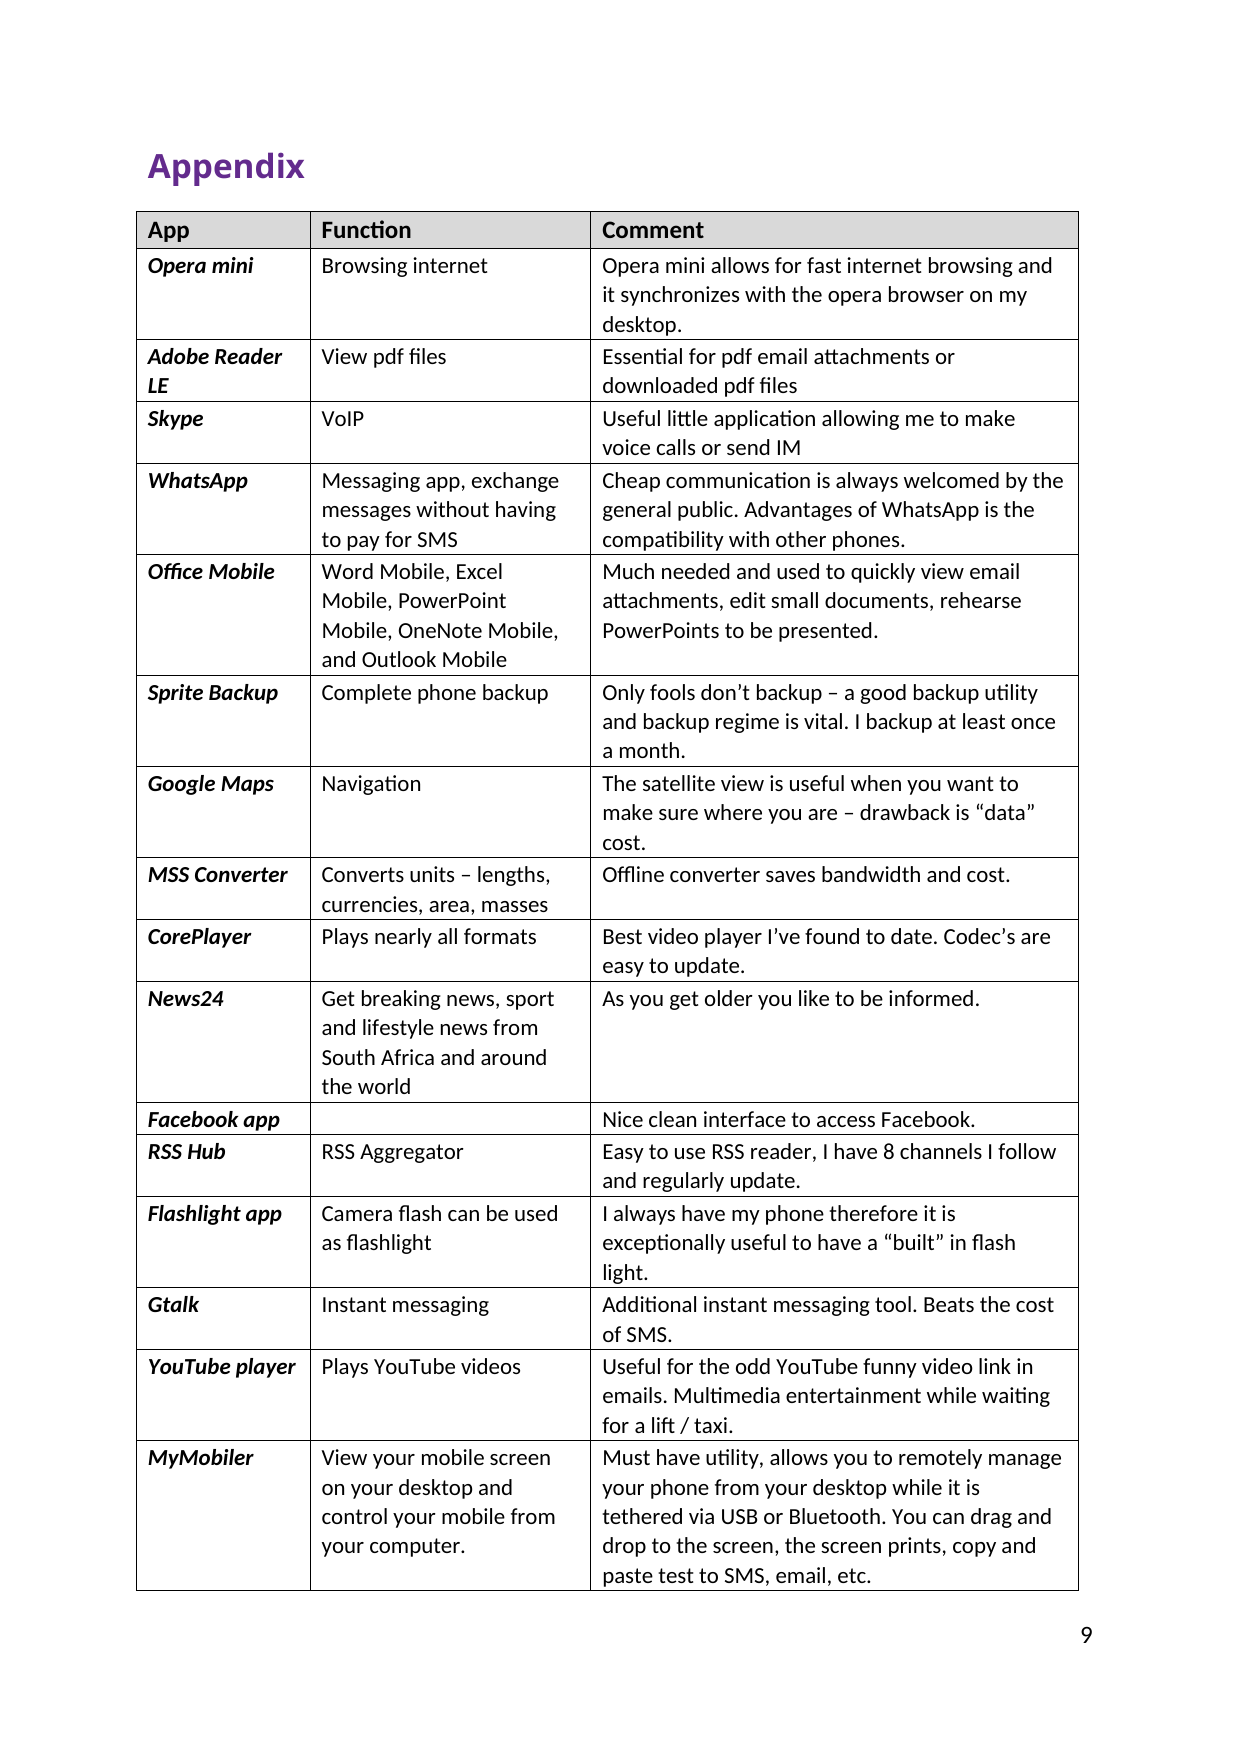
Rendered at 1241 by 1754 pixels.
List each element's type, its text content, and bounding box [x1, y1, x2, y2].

table_cell Useful for the odd YouTube funny video link in emails. Multimedia entertainment while waiting for a lift / taxi. [591, 1350, 1078, 1440]
table_cell WhatsApp [137, 464, 310, 554]
table_cell Much needed and used to quickly view email attachments, edit small documents, rehearse PowerPoints to be presented. [591, 555, 1078, 675]
table_cell [311, 1103, 590, 1134]
table_cell MSS Converter [137, 858, 310, 919]
table_cell As you get older you like to be informed. [591, 982, 1078, 1102]
table_cell View pdf files [311, 340, 590, 401]
table_cell YouTube player [137, 1350, 310, 1440]
table_cell Flashlight app [137, 1197, 310, 1287]
table_cell Navigation [311, 767, 590, 857]
table_cell Converts units – lengths, currencies, area, masses [311, 858, 590, 919]
table_cell Additional instant messaging tool. Beats the cost of SMS. [591, 1288, 1078, 1349]
table_cell Adobe Reader LE [137, 340, 310, 401]
table_cell Sprite Backup [137, 676, 310, 766]
table_cell Nice clean interface to access Facebook. [591, 1103, 1078, 1134]
table_header App [137, 212, 310, 248]
table_cell Must have utility, allows you to remotely manage your phone from your desktop while it is tethered via USB or Bluetooth. You can drag and drop to the screen, the screen prints, copy and paste test to SMS, email, etc. [591, 1441, 1078, 1590]
table_cell News24 [137, 982, 310, 1102]
table_cell Cheap communication is always welcomed by the general public. Advantages of WhatsApp is the compatibility with other phones. [591, 464, 1078, 554]
table_cell MyMobiler [137, 1441, 310, 1590]
table_cell Skype [137, 402, 310, 463]
table_cell RSS Hub [137, 1135, 310, 1196]
table_cell Opera mini [137, 249, 310, 339]
table_cell View your mobile screen on your desktop and control your mobile from your computer. [311, 1441, 590, 1590]
table_cell Camera flash can be used as flashlight [311, 1197, 590, 1287]
table_cell Complete phone backup [311, 676, 590, 766]
table_header Function [311, 212, 590, 248]
table_cell Plays YouTube videos [311, 1350, 590, 1440]
table_cell The satellite view is useful when you want to make sure where you are – drawback is “data” cost. [591, 767, 1078, 857]
table_cell Easy to use RSS reader, I have 8 channels I follow and regularly update. [591, 1135, 1078, 1196]
table_cell Word Mobile, Excel Mobile, PowerPoint Mobile, OneNote Mobile, and Outlook Mobile [311, 555, 590, 675]
table_cell Browsing internet [311, 249, 590, 339]
table_cell Offline converter saves bandwidth and cost. [591, 858, 1078, 919]
table_cell Google Maps [137, 767, 310, 857]
table_cell Opera mini allows for fast internet browsing and it synchronizes with the opera browser on my desktop. [591, 249, 1078, 339]
table_cell Facebook app [137, 1103, 310, 1134]
table_cell CorePlayer [137, 920, 310, 981]
table_cell Gtalk [137, 1288, 310, 1349]
table_cell Plays nearly all formats [311, 920, 590, 981]
table_cell Essential for pdf email attachments or downloaded pdf files [591, 340, 1078, 401]
table_cell Instant messaging [311, 1288, 590, 1349]
subtitle Appendix [148, 143, 1092, 188]
table_cell VoIP [311, 402, 590, 463]
table_cell Useful little application allowing me to make voice calls or send IM [591, 402, 1078, 463]
table_cell Messaging app, exchange messages without having to pay for SMS [311, 464, 590, 554]
table_header Comment [591, 212, 1078, 248]
table_cell Office Mobile [137, 555, 310, 675]
table_cell Get breaking news, sport and lifestyle news from South Africa and around the world [311, 982, 590, 1102]
table_cell I always have my phone therefore it is exceptionally useful to have a “built” in flash light. [591, 1197, 1078, 1287]
table_cell Best video player I’ve found to date. Codec’s are easy to update. [591, 920, 1078, 981]
table_cell RSS Aggregator [311, 1135, 590, 1196]
table_cell Only fools don’t backup – a good backup utility and backup regime is vital. I backup at least once a month. [591, 676, 1078, 766]
